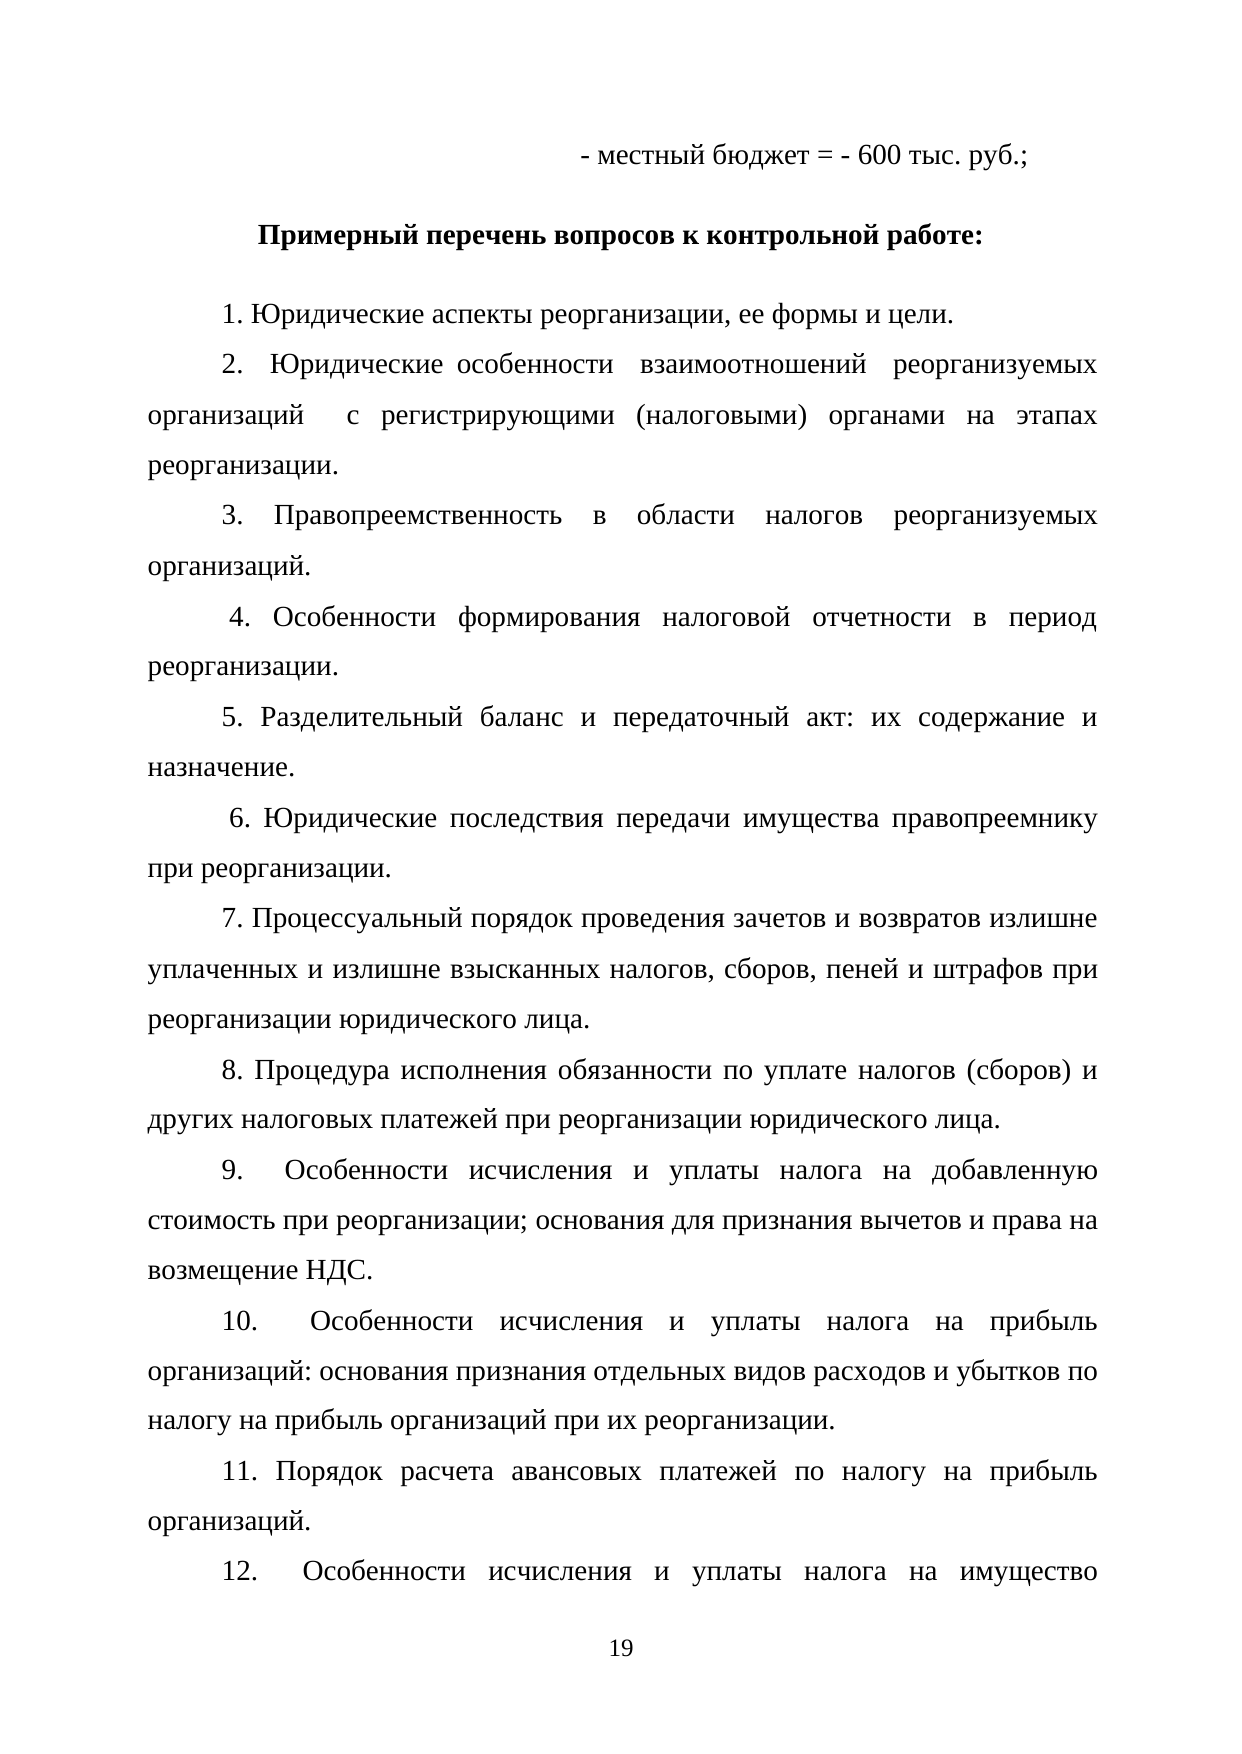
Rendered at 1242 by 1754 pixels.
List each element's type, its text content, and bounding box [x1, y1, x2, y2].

text 1. Юридические аспекты реорганизации, ее формы и цели. [221, 296, 1106, 330]
text - местный бюджет = - 600 тыс. руб.; [135, 137, 1106, 171]
text 2. Юридические особенности взаимоотношений реорганизуемых организаций с регистрирующими (налоговыми) органами на этапах реорганизации. [147, 346, 1098, 481]
text 3. Правопреемственность в области налогов реорганизуемых организаций. [147, 497, 1099, 581]
text 10. Особенности исчисления и уплаты налога на прибыль организаций: основания признания отдельных видов расходов и убытков по налогу на прибыль организаций при их реорганизации. [147, 1303, 1099, 1436]
text 6. Юридические последствия передачи имущества правопреемнику при реорганизации. [147, 800, 1099, 883]
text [147, 1553, 1099, 1587]
text 4. Особенности формирования налоговой отчетности в период реорганизации. [147, 599, 1098, 682]
text 11. Порядок расчета авансовых платежей по налогу на прибыль организаций. [147, 1453, 1098, 1536]
text 9. Особенности исчисления и уплаты налога на добавленную стоимость при реорганизации; основания для признания вычетов и права на возмещение НДС. [147, 1152, 1098, 1286]
text 8. Процедура исполнения обязанности по уплате налогов (сборов) и других налоговых платежей при реорганизации юридического лица. [147, 1052, 1099, 1135]
text 7. Процессуальный порядок проведения зачетов и возвратов излишне уплаченных и излишне взысканных налогов, сборов, пеней и штрафов при реорганизации юридического лица. [147, 900, 1099, 1034]
text 5. Разделительный баланс и передаточный акт: их содержание и назначение. [147, 699, 1099, 783]
text Примерный перечень вопросов к контрольной работе: [135, 217, 1106, 251]
